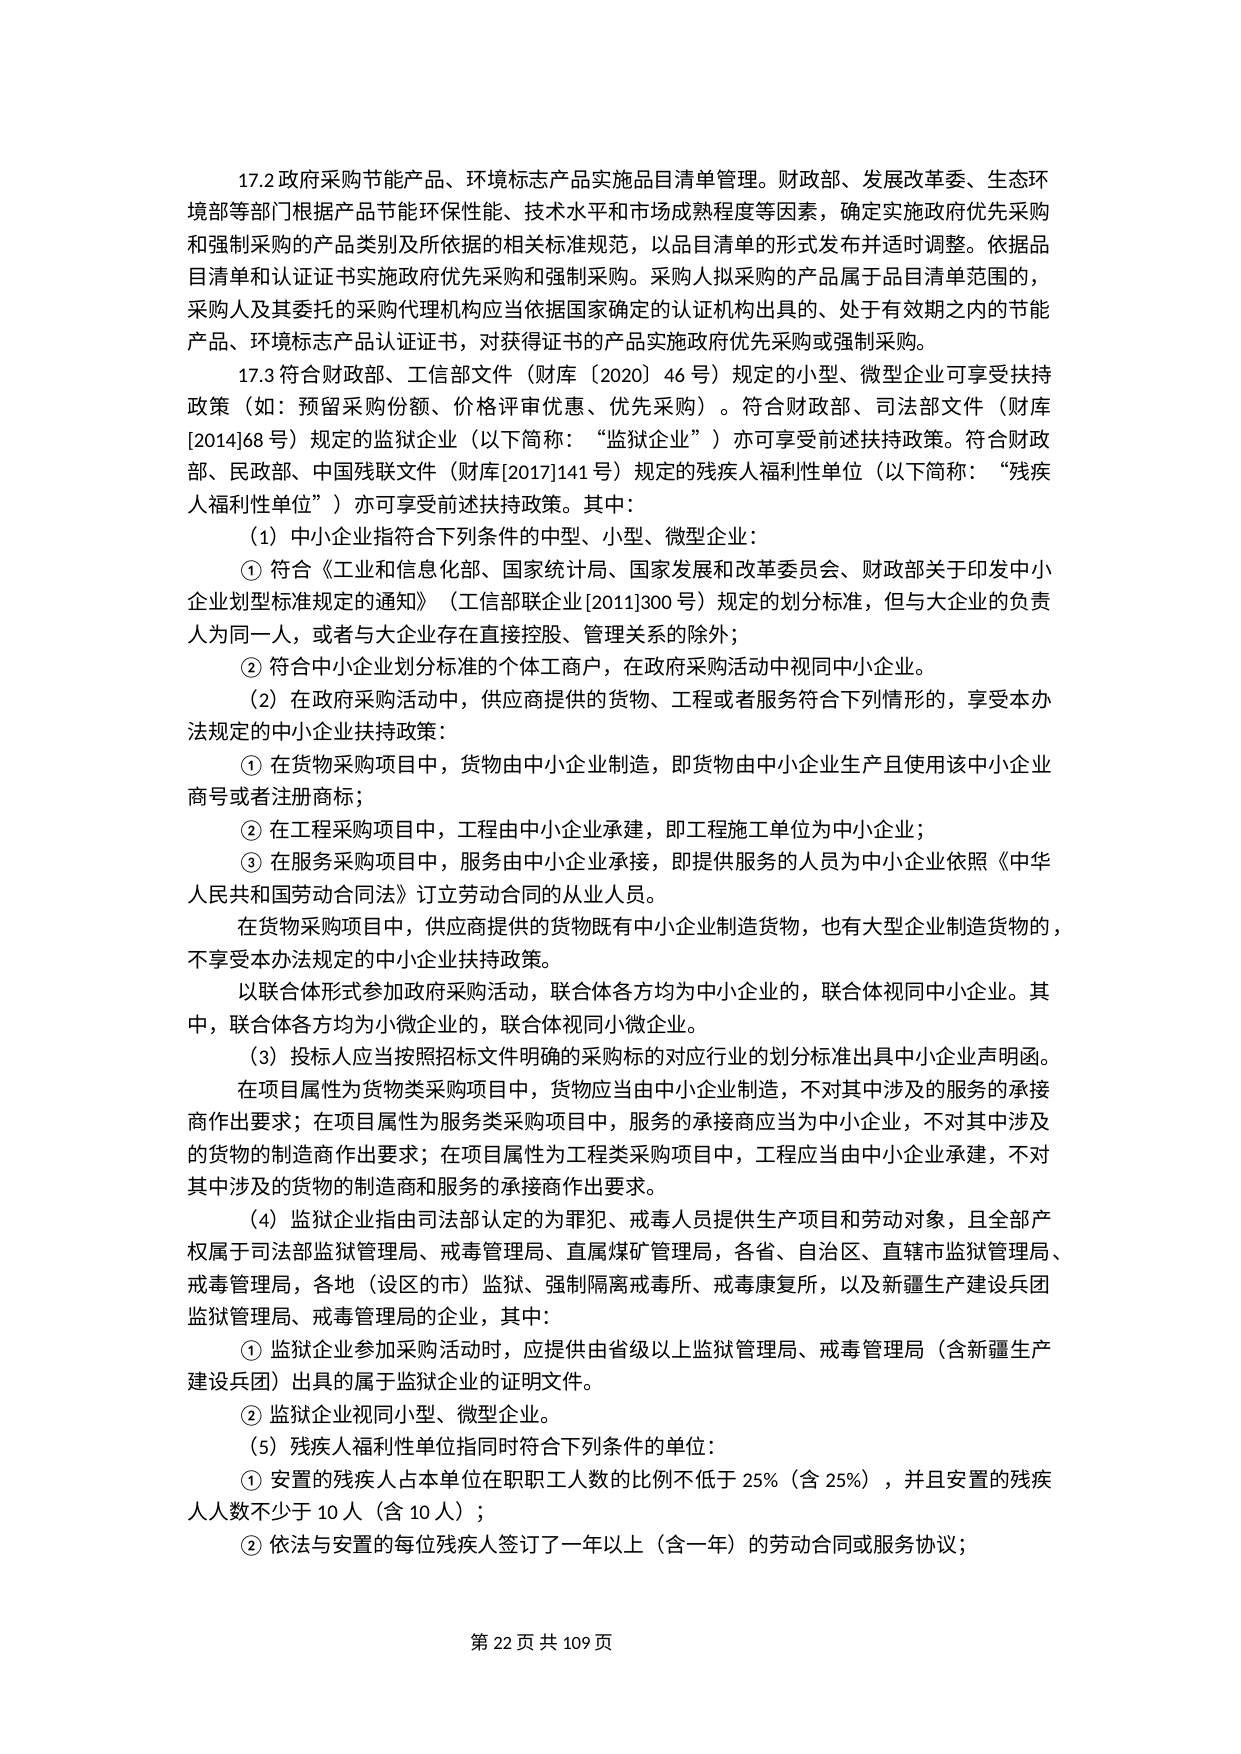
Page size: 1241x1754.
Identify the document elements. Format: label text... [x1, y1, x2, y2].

text （2）在政府采购活动中，供应商提供的货物、工程或者服务符合下列情形的，享受本办法规定的中小企业扶持政策： [187, 682, 1053, 747]
text ①在货物采购项目中，货物由中小企业制造，即货物由中小企业生产且使用该中小企业商号或者注册商标； [187, 747, 1053, 812]
text （5）残疾人福利性单位指同时符合下列条件的单位： [187, 1429, 1053, 1462]
text 17.3符合财政部、工信部文件（财库〔2020〕46号）规定的小型、微型企业可享受扶持政策（如：预留采购份额、价格评审优惠、优先采购）。符合财政部、司法部文件（财库[2014]68号）规定的监狱企业（以下简称：“监狱企业”）亦可享受前述扶持政策。符合财政部、民政部、中国残联文件（财库[2017]141号）规定的残疾人福利性单位（以下简称：“残疾人福利性单位”）亦可享受前述扶持政策。其中： [187, 357, 1053, 519]
text 在货物采购项目中，供应商提供的货物既有中小企业制造货物，也有大型企业制造货物的，不享受本办法规定的中小企业扶持政策。 [187, 909, 1053, 974]
text ①监狱企业参加采购活动时，应提供由省级以上监狱管理局、戒毒管理局（含新疆生产建设兵团）出具的属于监狱企业的证明文件。 [187, 1332, 1053, 1397]
text （4）监狱企业指由司法部认定的为罪犯、戒毒人员提供生产项目和劳动对象，且全部产权属于司法部监狱管理局、戒毒管理局、直属煤矿管理局，各省、自治区、直辖市监狱管理局、戒毒管理局，各地（设区的市）监狱、强制隔离戒毒所、戒毒康复所，以及新疆生产建设兵团监狱管理局、戒毒管理局的企业，其中： [187, 1202, 1053, 1332]
text ②符合中小企业划分标准的个体工商户，在政府采购活动中视同中小企业。 [187, 649, 1053, 682]
text 以联合体形式参加政府采购活动，联合体各方均为中小企业的，联合体视同中小企业。其中，联合体各方均为小微企业的，联合体视同小微企业。 [187, 974, 1053, 1039]
text ③在服务采购项目中，服务由中小企业承接，即提供服务的人员为中小企业依照《中华人民共和国劳动合同法》订立劳动合同的从业人员。 [187, 844, 1053, 909]
text （1）中小企业指符合下列条件的中型、小型、微型企业： [187, 519, 1053, 552]
text 在项目属性为货物类采购项目中，货物应当由中小企业制造，不对其中涉及的服务的承接商作出要求；在项目属性为服务类采购项目中，服务的承接商应当为中小企业，不对其中涉及的货物的制造商作出要求；在项目属性为工程类采购项目中，工程应当由中小企业承建，不对其中涉及的货物的制造商和服务的承接商作出要求。 [187, 1072, 1053, 1202]
text ②监狱企业视同小型、微型企业。 [187, 1397, 1053, 1429]
text 17.2政府采购节能产品、环境标志产品实施品目清单管理。财政部、发展改革委、生态环境部等部门根据产品节能环保性能、技术水平和市场成熟程度等因素，确定实施政府优先采购和强制采购的产品类别及所依据的相关标准规范，以品目清单的形式发布并适时调整。依据品目清单和认证证书实施政府优先采购和强制采购。采购人拟采购的产品属于品目清单范围的，采购人及其委托的采购代理机构应当依据国家确定的认证机构出具的、处于有效期之内的节能产品、环境标志产品认证证书，对获得证书的产品实施政府优先采购或强制采购。 [187, 162, 1053, 357]
text ①符合《工业和信息化部、国家统计局、国家发展和改革委员会、财政部关于印发中小企业划型标准规定的通知》（工信部联企业[2011]300号）规定的划分标准，但与大企业的负责人为同一人，或者与大企业存在直接控股、管理关系的除外； [187, 552, 1053, 649]
text ②依法与安置的每位残疾人签订了一年以上（含一年）的劳动合同或服务协议； [187, 1527, 1053, 1559]
text ②在工程采购项目中，工程由中小企业承建，即工程施工单位为中小企业； [187, 812, 1053, 844]
text （3）投标人应当按照招标文件明确的采购标的对应行业的划分标准出具中小企业声明函。 [187, 1039, 1053, 1072]
text ①安置的残疾人占本单位在职职工人数的比例不低于25%（含25%），并且安置的残疾人人数不少于10人（含10人）； [187, 1462, 1053, 1527]
